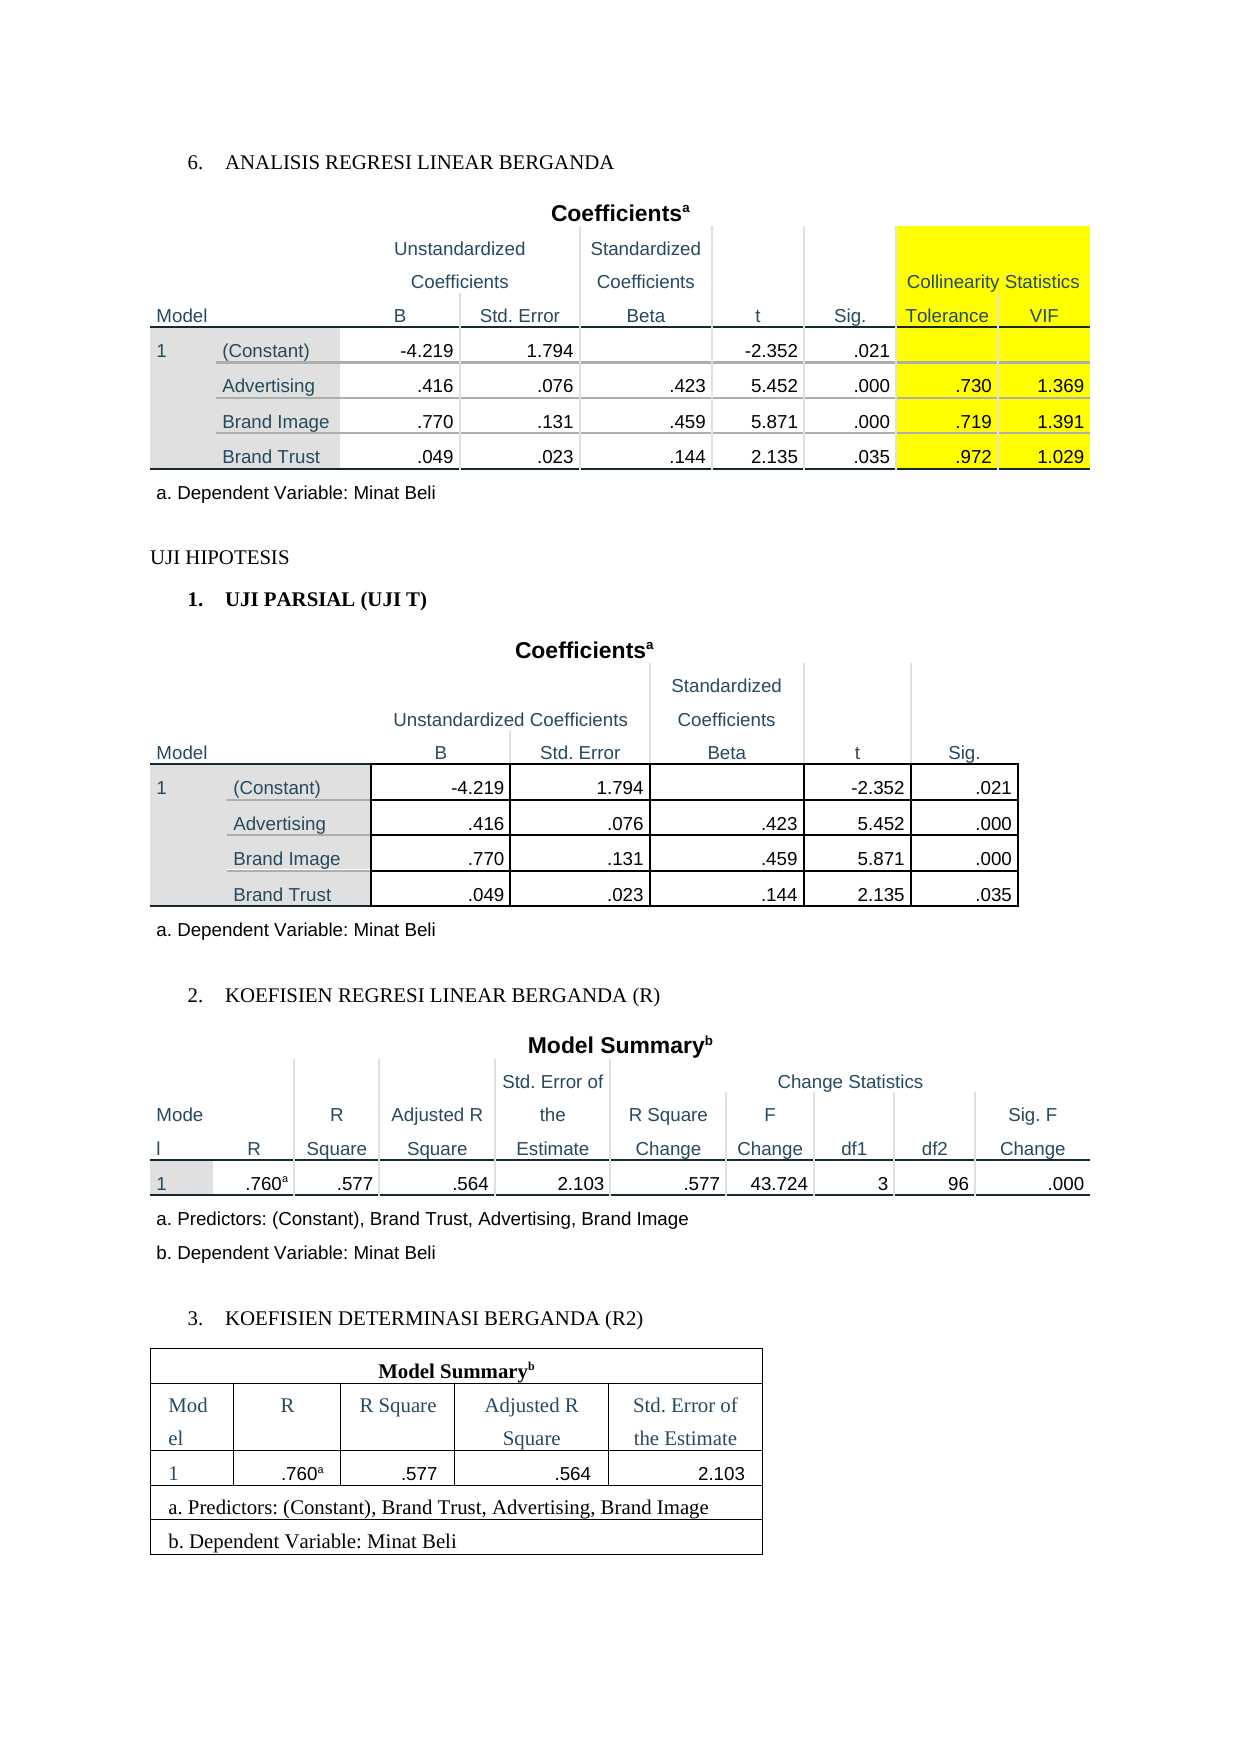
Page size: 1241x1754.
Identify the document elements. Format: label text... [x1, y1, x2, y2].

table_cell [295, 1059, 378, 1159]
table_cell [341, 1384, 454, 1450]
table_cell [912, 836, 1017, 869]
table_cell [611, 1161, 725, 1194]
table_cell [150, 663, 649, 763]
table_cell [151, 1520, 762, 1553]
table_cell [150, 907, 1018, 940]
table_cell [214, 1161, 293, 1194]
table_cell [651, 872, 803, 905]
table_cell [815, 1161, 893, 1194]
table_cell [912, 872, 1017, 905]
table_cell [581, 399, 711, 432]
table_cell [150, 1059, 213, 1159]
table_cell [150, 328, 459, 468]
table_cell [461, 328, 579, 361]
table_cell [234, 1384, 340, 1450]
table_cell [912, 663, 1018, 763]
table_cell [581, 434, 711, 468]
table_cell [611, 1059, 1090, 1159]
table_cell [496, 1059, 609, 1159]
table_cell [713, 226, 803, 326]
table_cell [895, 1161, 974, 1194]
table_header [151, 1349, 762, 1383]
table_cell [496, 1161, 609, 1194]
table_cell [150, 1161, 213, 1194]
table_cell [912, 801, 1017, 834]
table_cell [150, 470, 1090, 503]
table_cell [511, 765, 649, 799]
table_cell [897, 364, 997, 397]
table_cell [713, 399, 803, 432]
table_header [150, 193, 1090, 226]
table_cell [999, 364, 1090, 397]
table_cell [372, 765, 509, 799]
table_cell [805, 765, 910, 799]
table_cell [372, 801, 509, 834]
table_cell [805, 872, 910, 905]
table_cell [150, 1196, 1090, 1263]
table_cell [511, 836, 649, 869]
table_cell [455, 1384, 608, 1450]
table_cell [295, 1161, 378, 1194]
list KOEFISIEN REGRESI LINEAR BERGANDA (R) [187, 983, 1090, 1007]
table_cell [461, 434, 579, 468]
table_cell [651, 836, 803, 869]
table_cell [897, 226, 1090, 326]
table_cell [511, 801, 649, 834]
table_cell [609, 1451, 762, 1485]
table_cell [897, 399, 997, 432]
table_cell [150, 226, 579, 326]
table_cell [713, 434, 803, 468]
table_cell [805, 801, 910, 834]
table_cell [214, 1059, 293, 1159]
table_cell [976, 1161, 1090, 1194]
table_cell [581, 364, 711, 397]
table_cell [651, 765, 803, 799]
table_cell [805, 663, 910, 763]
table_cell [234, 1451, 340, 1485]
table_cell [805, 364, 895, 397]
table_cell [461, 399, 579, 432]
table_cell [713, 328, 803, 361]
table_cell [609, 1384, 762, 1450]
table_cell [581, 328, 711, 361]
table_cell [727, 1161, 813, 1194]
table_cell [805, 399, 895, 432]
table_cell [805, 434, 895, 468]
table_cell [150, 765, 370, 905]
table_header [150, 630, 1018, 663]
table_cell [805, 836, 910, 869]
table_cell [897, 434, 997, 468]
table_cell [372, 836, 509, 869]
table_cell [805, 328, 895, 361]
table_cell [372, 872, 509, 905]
list ANALISIS REGRESI LINEAR BERGANDA [187, 150, 1090, 174]
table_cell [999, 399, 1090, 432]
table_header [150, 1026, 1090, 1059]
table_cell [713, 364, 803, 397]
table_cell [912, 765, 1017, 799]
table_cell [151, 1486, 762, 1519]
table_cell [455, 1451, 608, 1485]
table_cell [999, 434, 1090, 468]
list UJI PARSIAL (UJI T) [187, 587, 1090, 611]
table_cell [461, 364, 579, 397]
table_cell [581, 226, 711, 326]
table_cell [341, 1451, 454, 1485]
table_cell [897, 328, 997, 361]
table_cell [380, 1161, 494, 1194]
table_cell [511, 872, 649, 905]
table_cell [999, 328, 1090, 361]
text UJI HIPOTESIS [150, 545, 1090, 569]
list KOEFISIEN DETERMINASI BERGANDA (R2) [187, 1306, 1090, 1330]
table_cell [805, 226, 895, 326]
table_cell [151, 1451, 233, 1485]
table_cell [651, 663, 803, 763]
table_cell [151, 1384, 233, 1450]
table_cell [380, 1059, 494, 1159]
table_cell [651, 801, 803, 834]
